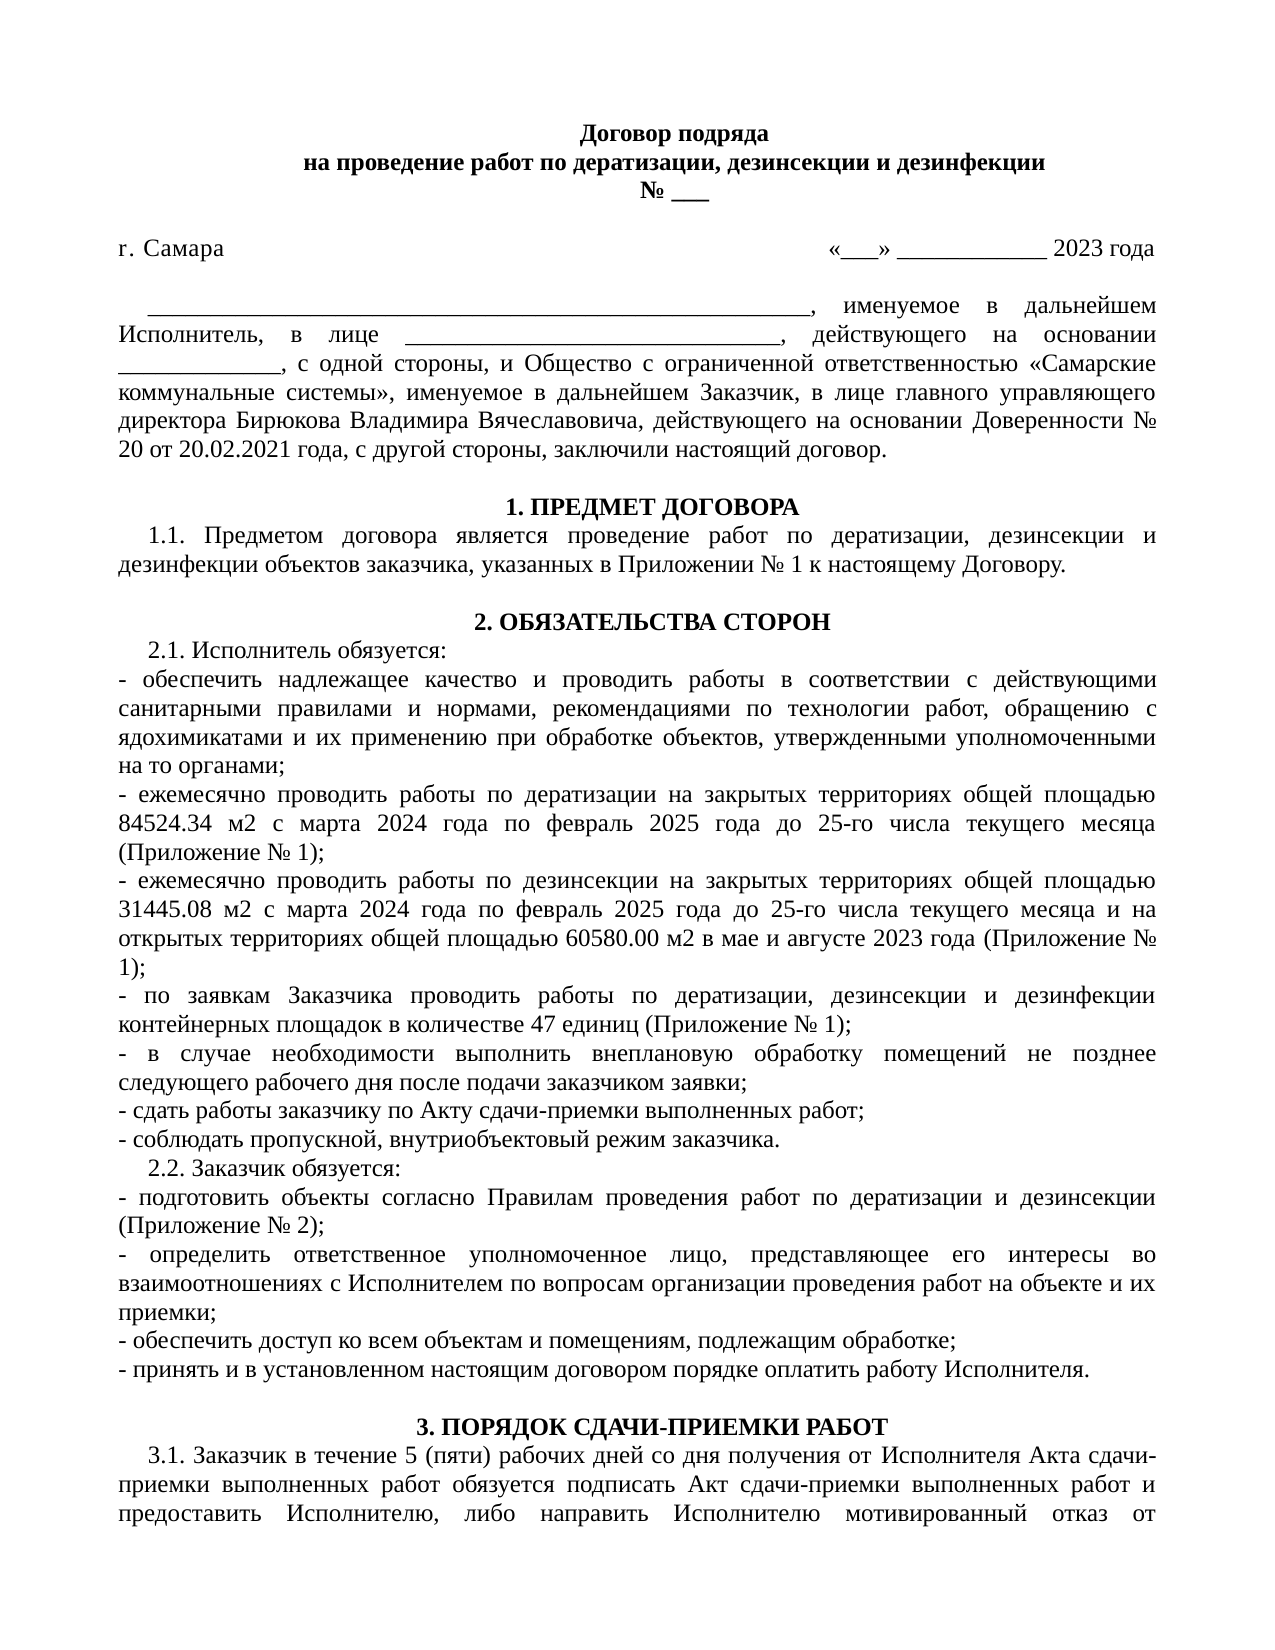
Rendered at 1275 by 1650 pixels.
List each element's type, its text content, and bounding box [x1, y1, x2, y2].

text - обеспечить надлежащее качество и проводить работы в соответствии c действующими санитарными правилами и нормами, рекомендациями по технологии работ, обращению c ядохимикатами и их применению при обработке объектов, утвержденными уполномоченными на то органами; [118, 664, 1157, 779]
text - подготовить объекты согласно Правилам проведения работ по дератизации и дезинсекции (Приложение № 2); [118, 1182, 1157, 1239]
text - обеспечить доступ ко всем объектам и помещениям, подлежащим обработке; [118, 1326, 1157, 1354]
text - соблюдать пропускной, внутриобъектовый режим заказчика. [118, 1124, 1157, 1153]
text 1.1. Предметом договора является проведение работ по дератизации, дезинсекции и дезинфекции объектов заказчика, указанных в Приложении № 1 к настоящему Договору. [118, 521, 1157, 578]
subtitle 2. ОБЯЗАТЕЛЬСТВА СТОРОН [118, 607, 1157, 636]
text - в случае необходимости выполнить внеплановую обработку помещений не позднее следующего рабочего дня после подачи заказчиком заявки; [118, 1038, 1157, 1096]
subtitle 3. ПОРЯДОК СДАЧИ-ПРИЕМКИ РАБОТ [118, 1412, 1157, 1441]
text - принять и в установленном настоящим договором порядке оплатить работу Исполнителя. [118, 1354, 1157, 1383]
text - сдать работы заказчику по Акту сдачи-приемки выполненных работ; [118, 1096, 1157, 1124]
text Договор подряда [118, 118, 1157, 147]
text № ___ [118, 176, 1157, 204]
text - ежемесячно проводить работы по дезинсекции на закрытых территориях общей площадью 31445.08 м2 с марта 2024 года по февраль 2025 года до 25-го числа текущего месяца и на открытых территориях общей площадью 60580.00 м2 в мае и августе 2023 года (Приложение № 1); [118, 866, 1157, 981]
text 2.1. Исполнитель обязуется: [118, 636, 1157, 664]
text r. Самара «___» ____________ 2023 года [118, 233, 1157, 262]
text на проведение работ по дератизации, дезинсекции и дезинфекции [118, 147, 1157, 176]
text - определить ответственное уполномоченное лицо, представляющее его интересы во взаимоотношениях c Исполнителем по вопросам организации проведения работ на объекте и их приемки; [118, 1239, 1157, 1326]
text 2.2. Заказчик обязуется: [118, 1153, 1157, 1182]
text - по заявкам Заказчика проводить работы по дератизации, дезинсекции и дезинфекции контейнерных площадок в количестве 47 единиц (Приложение № 1); [118, 981, 1157, 1038]
text - ежемесячно проводить работы по дератизации на закрытых территориях общей площадью 84524.34 м2 с марта 2024 года по февраль 2025 года до 25-го числа текущего месяца (Приложение № 1); [118, 779, 1157, 866]
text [118, 1441, 1157, 1527]
text 1. ПРЕДМЕТ ДОГОВОРА [118, 492, 1157, 521]
text _____________________________________________________, именуемое в дальнейшем Исполнитель, в лице ______________________________, действующего на основании _____________, с одной стороны, и Общество с ограниченной ответственностью «Самарские коммунальные системы», именуемое в дальнейшем Заказчик, в лице главного управляющего директора Бирюкова Владимира Вячеславовича, действующего на основании Доверенности № 20 от 20.02.2021 года, c другой стороны, заключили настоящий договор. [118, 291, 1157, 463]
